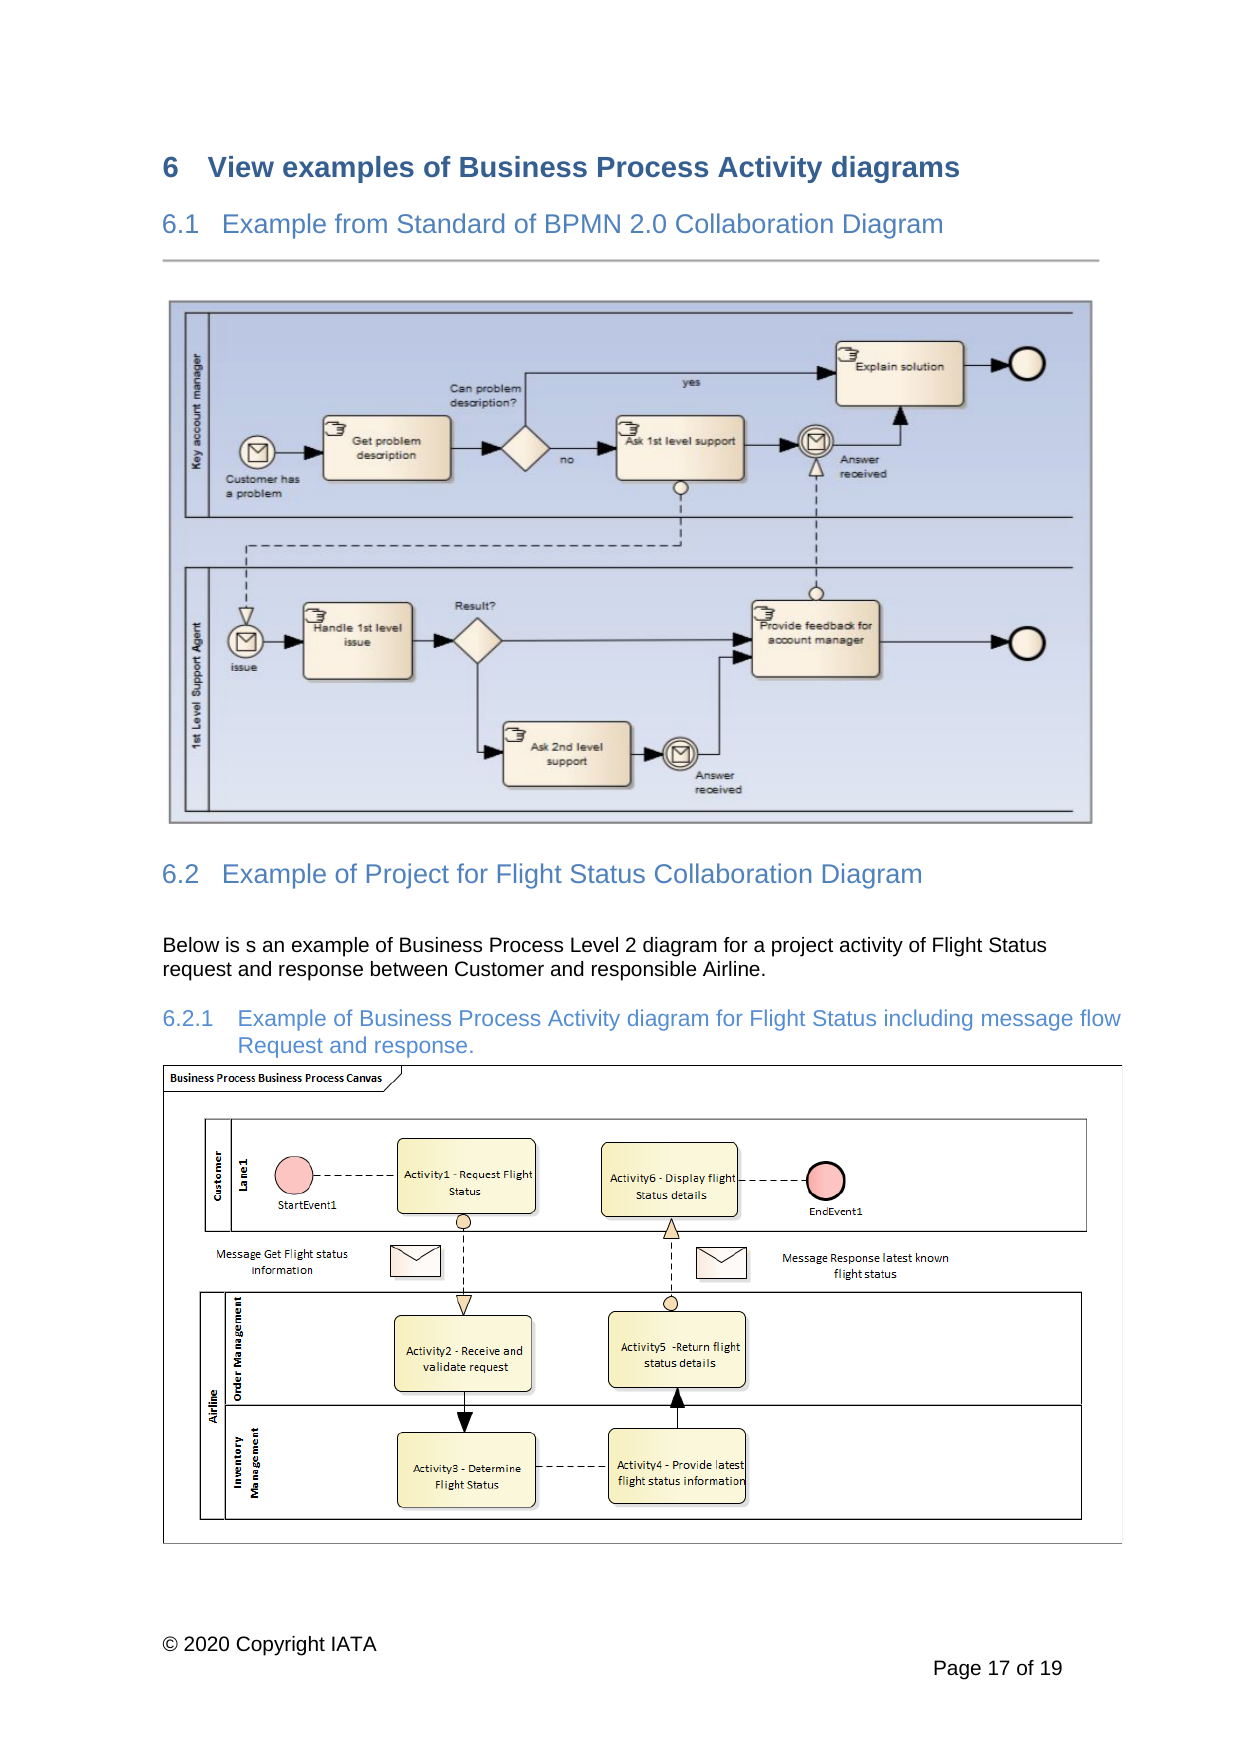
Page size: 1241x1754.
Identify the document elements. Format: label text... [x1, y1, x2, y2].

picture [162, 259, 1100, 824]
subtitle View examples of Business Process Activity diagrams [162, 150, 1122, 183]
picture [162, 1064, 1123, 1544]
text Below is s an example of Business Process Level 2 diagram for a project activity of Flight Status request and response between Customer and responsible Airline. [162, 932, 1122, 980]
subtitle Example of Business Process Activity diagram for Flight Status including message flow Request and response. [162, 1005, 1122, 1058]
subtitle Example of Project for Flight Status Collaboration Diagram [162, 858, 1122, 890]
subtitle Example from Standard of BPMN 2.0 Collaboration Diagram [162, 208, 1122, 240]
